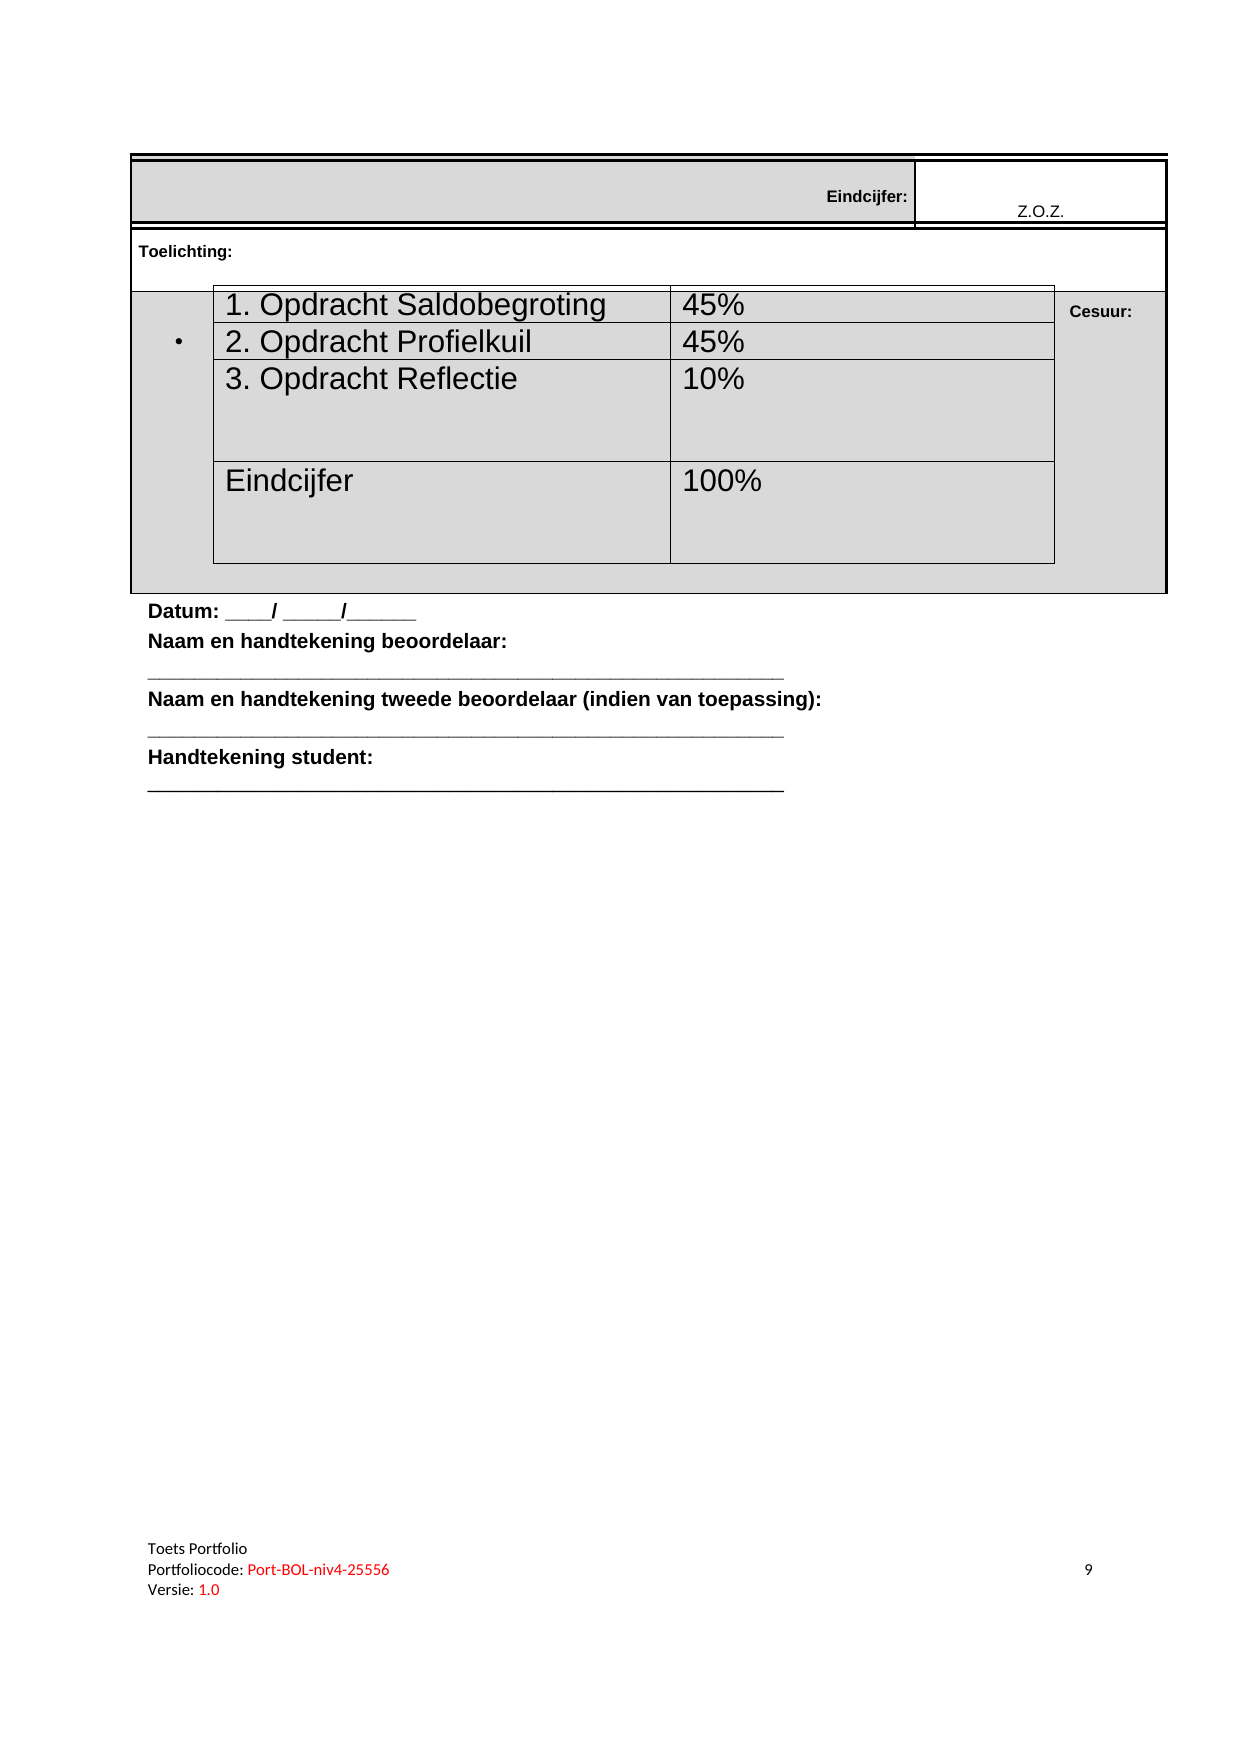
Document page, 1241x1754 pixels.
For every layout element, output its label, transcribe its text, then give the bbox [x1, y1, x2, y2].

table_cell Z.O.Z. [916, 162, 1165, 221]
text _______________________________________________________ [148, 769, 1093, 793]
table_cell Cesuur: [132, 292, 1165, 593]
text Naam en handtekening beoordelaar: _______________________________________________________ [148, 623, 1093, 682]
table_cell Toelichting: [132, 230, 1165, 291]
text Naam en handtekening tweede beoordelaar (indien van toepassing): _______________________________________________________ [148, 682, 1093, 740]
text Handtekening student: [148, 740, 1093, 769]
table_cell Eindcijfer: [132, 162, 914, 221]
text Datum: ____/ _____/______ [148, 594, 1093, 623]
